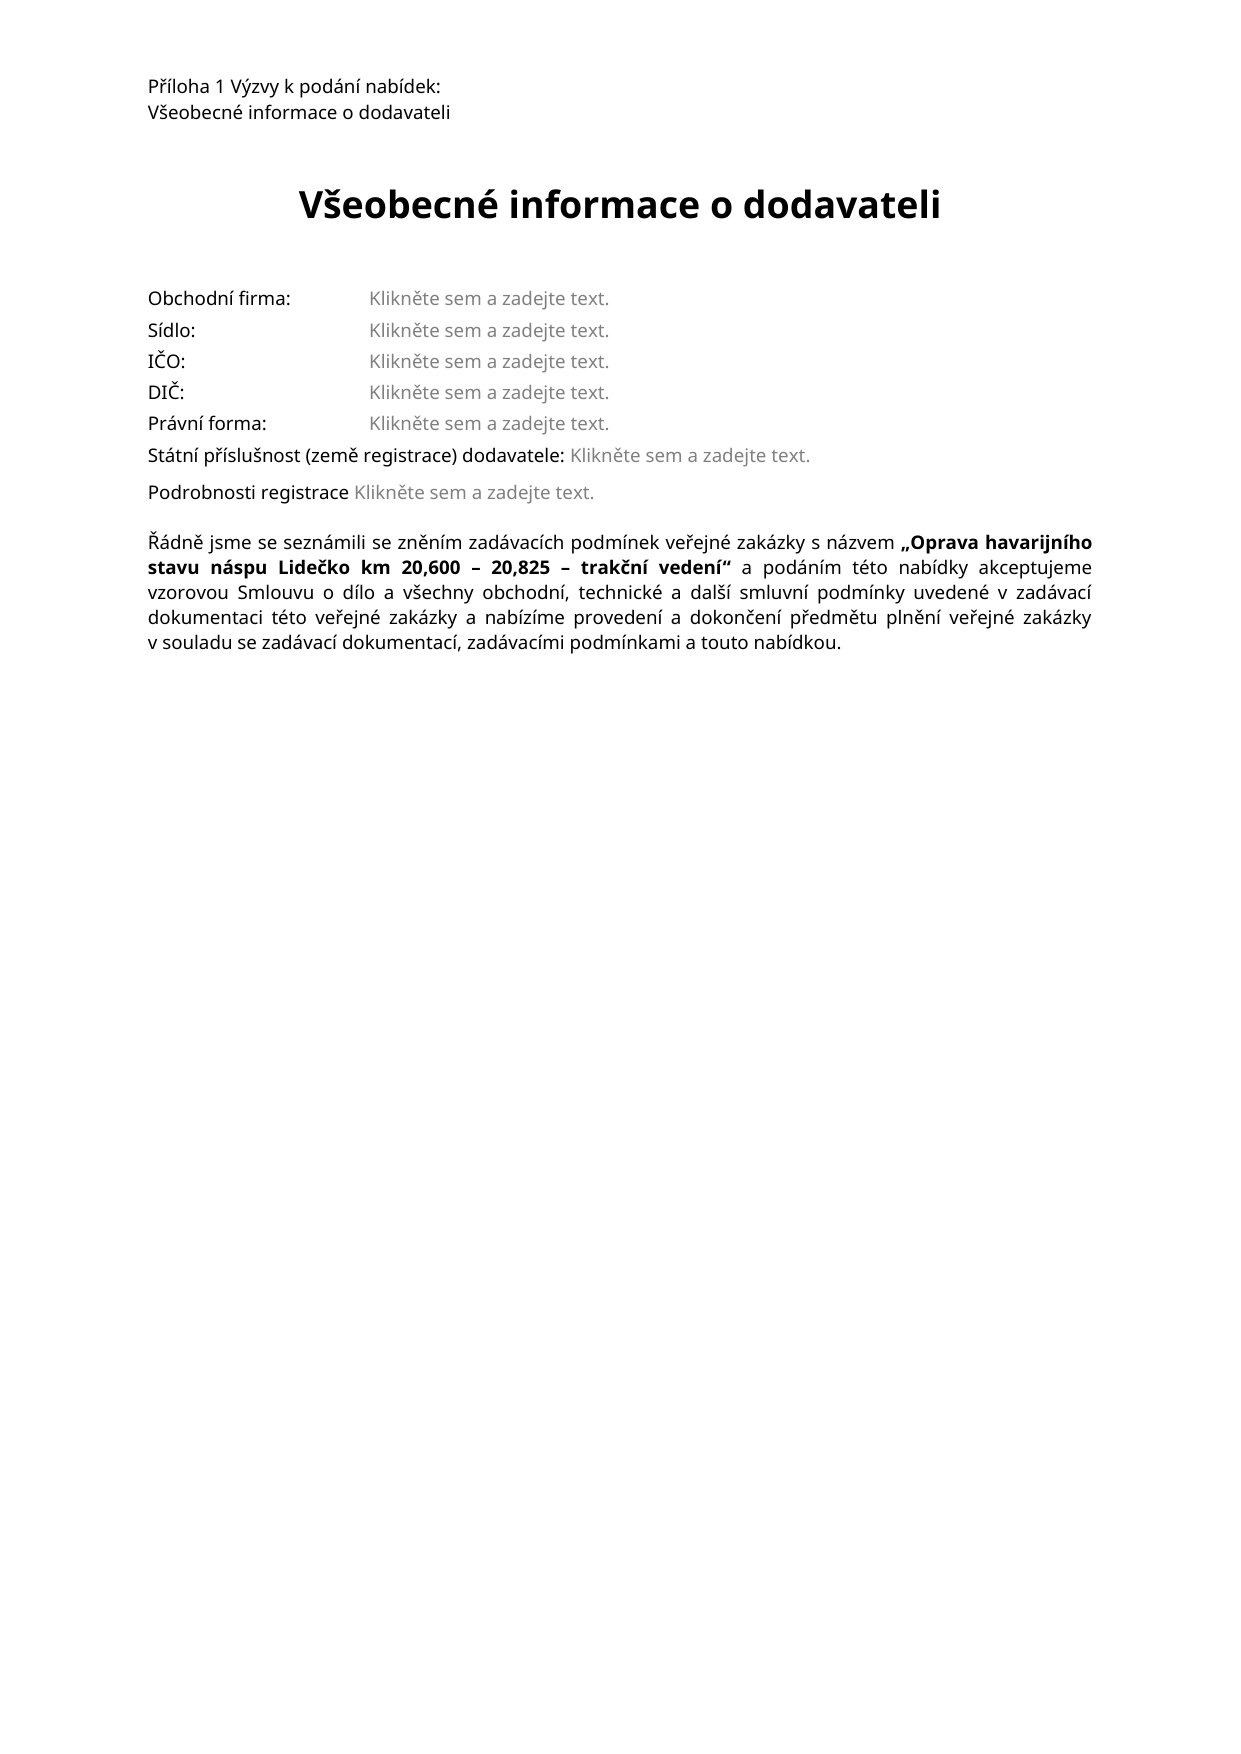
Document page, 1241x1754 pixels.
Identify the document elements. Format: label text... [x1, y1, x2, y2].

text Právní forma: [148, 411, 1093, 436]
text Podrobnosti registrace [148, 479, 1093, 504]
text Státní příslušnost (země registrace) dodavatele: [148, 442, 1093, 467]
text IČO: [148, 348, 1093, 373]
text Sídlo: [148, 317, 1093, 342]
text DIČ: [148, 379, 1093, 404]
text Obchodní firma: [148, 286, 1093, 311]
title Všeobecné informace o dodavateli [148, 178, 1093, 229]
text Řádně jsme se seznámili se zněním zadávacích podmínek veřejné zakázky s názvem „Oprava havarijního stavu náspu Lidečko km 20,600 – 20,825 – trakční vedení“ a podáním této nabídky akceptujeme vzorovou Smlouvu o dílo a všechny obchodní, technické a další smluvní podmínky uvedené v zadávací dokumentaci této veřejné zakázky a nabízíme provedení a dokončení předmětu plnění veřejné zakázky v souladu se zadávací dokumentací, zadávacími podmínkami a touto nabídkou. [148, 529, 1093, 654]
